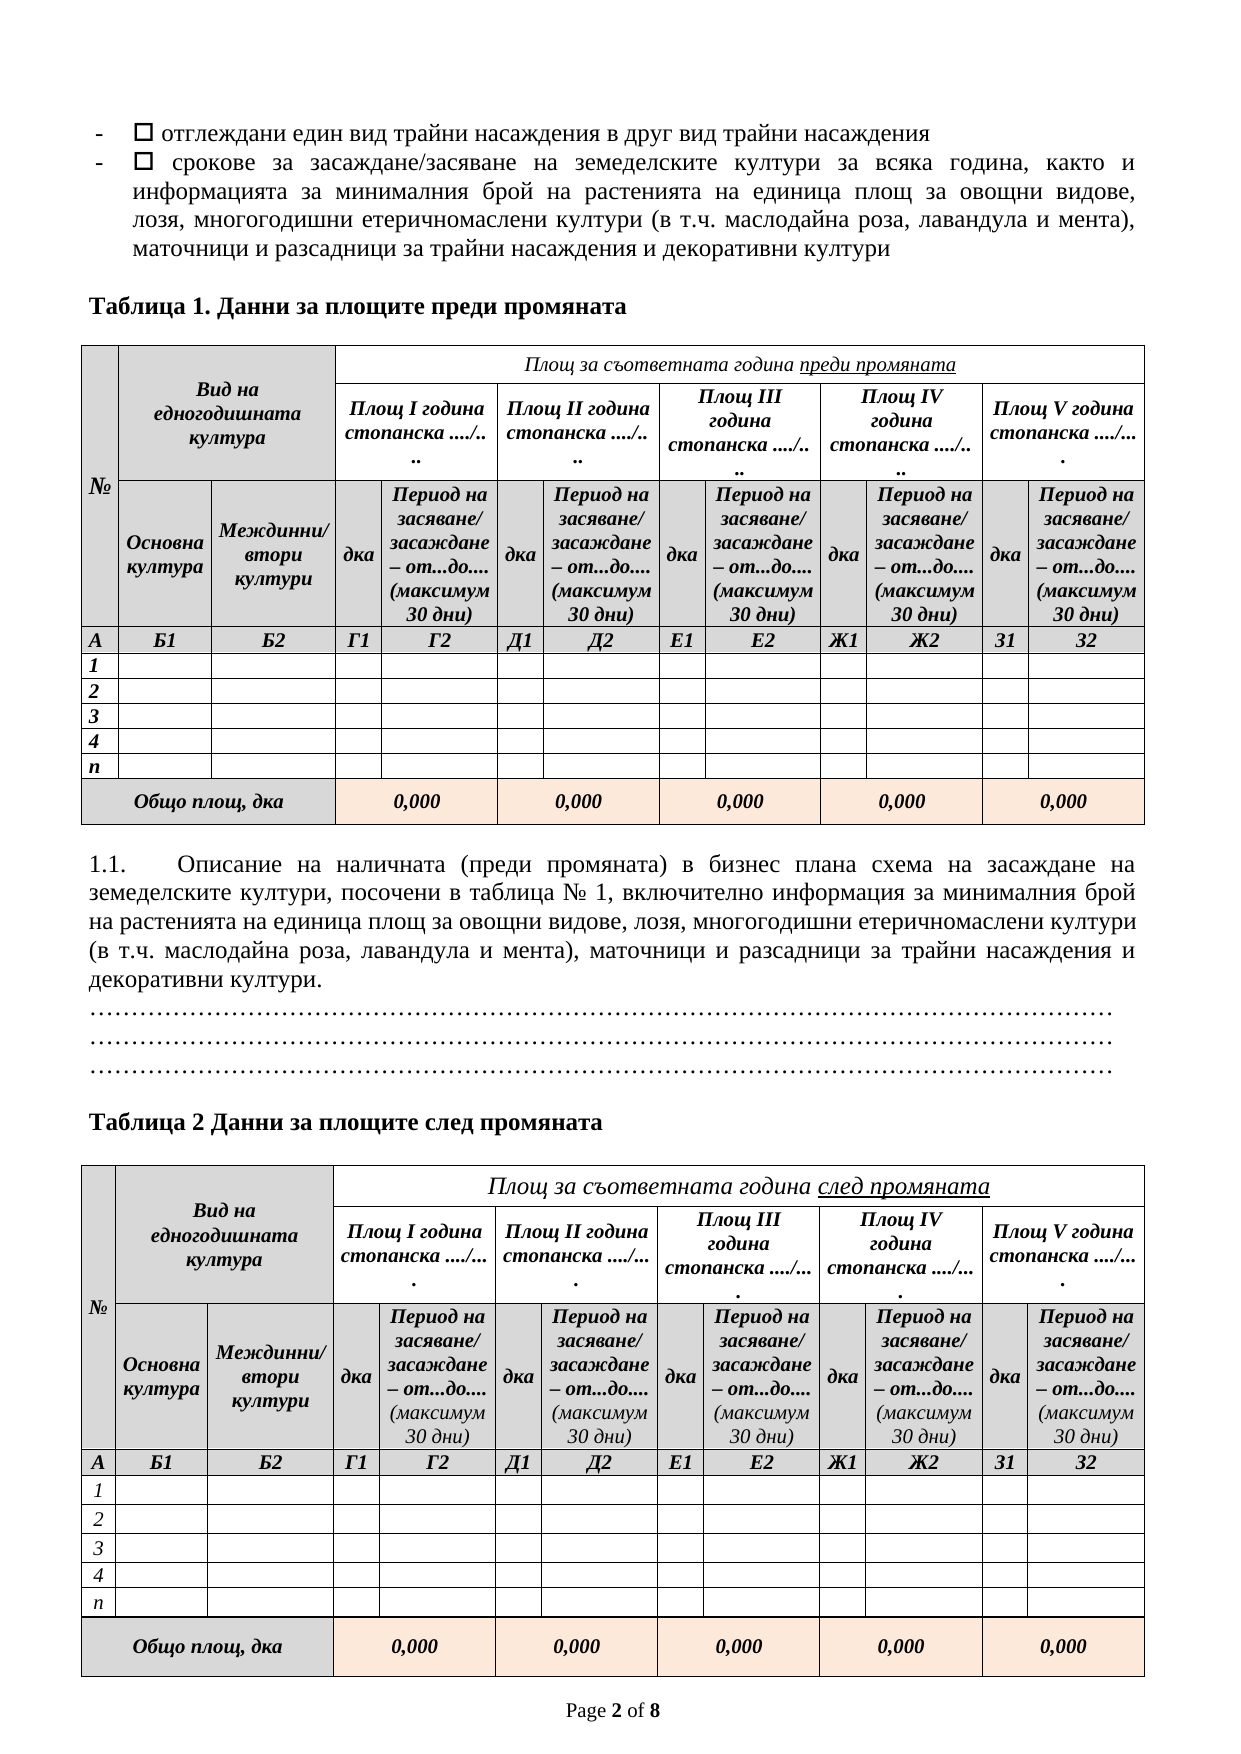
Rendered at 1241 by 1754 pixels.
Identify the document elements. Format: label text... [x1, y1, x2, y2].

table_cell [542, 1534, 657, 1562]
table_cell [983, 754, 1028, 778]
table_cell [380, 1476, 495, 1504]
table_cell [983, 679, 1028, 703]
table_cell Общо площ, дка [82, 1618, 333, 1676]
table_cell [498, 654, 543, 677]
table_cell [498, 679, 543, 703]
table_cell [1029, 729, 1144, 753]
table_cell [983, 1505, 1027, 1533]
table_cell Площ V година стопанска ..../.... [983, 384, 1144, 480]
table_cell [119, 654, 211, 677]
list ……………………………………………………………………………………………………………………………………………………………………………………………………………………………………………………………………………………………………………………………………… [89, 992, 1137, 1079]
table_cell [116, 1563, 207, 1587]
table_cell 4 [82, 729, 118, 753]
table_cell [866, 1534, 982, 1562]
table_cell [380, 1563, 495, 1587]
table_cell дка [658, 1304, 703, 1448]
table_cell [1028, 1476, 1144, 1504]
table_cell 0,000 [660, 779, 820, 824]
table_cell Ж1 [821, 627, 866, 652]
table_cell Период на засяване/ засаждане – от...до.... (максимум 30 дни) [866, 1304, 982, 1448]
table_cell [119, 754, 211, 778]
table_cell Площ III година стопанска ..../.... [660, 384, 820, 480]
table_cell [544, 729, 659, 753]
table_cell [498, 704, 543, 728]
table_cell 0,000 [983, 1618, 1144, 1676]
table_cell 0,000 [336, 779, 497, 824]
table_cell [706, 729, 820, 753]
table_cell Г1 [336, 627, 381, 652]
table_cell [380, 1588, 495, 1616]
table_cell [498, 729, 543, 753]
table_cell [658, 1588, 703, 1616]
table_cell Площ I година стопанска ..../.... [336, 384, 497, 480]
table_cell [820, 1476, 865, 1504]
table_cell Период на засяване/ засаждане – от...до.... (максимум 30 дни) [706, 481, 820, 626]
table_cell [867, 679, 982, 703]
table_cell [382, 729, 497, 753]
list срокове за засаждане/засяване на земеделските култури за всяка година, както и информацията за минималния брой на растенията на единица площ за овощни видове, лозя, многогодишни етеричномаслени култури (в т.ч. маслодайна роза, лавандула и мента), маточници и разсадници за трайни насаждения и декоративни култури [95, 147, 1137, 262]
table_cell [660, 729, 705, 753]
table_header Вид на едногодишната култура [116, 1166, 333, 1303]
table_cell [334, 1563, 379, 1587]
table_cell [706, 704, 820, 728]
table_cell [496, 1534, 541, 1562]
table_header Площ за съответната година след промяната [334, 1166, 1144, 1206]
table_cell Площ II година стопанска ..../.... [498, 384, 659, 480]
table_cell [660, 704, 705, 728]
table_cell [1029, 704, 1144, 728]
table_cell Период на засяване/ засаждане – от...до.... (максимум 30 дни) [704, 1304, 819, 1448]
table_cell [866, 1476, 982, 1504]
table_cell [821, 654, 866, 677]
table_cell [821, 729, 866, 753]
table_cell Площ I година стопанска ..../.... [334, 1207, 495, 1303]
table_cell 0,000 [820, 1618, 982, 1676]
table_cell [660, 679, 705, 703]
table_cell [704, 1476, 819, 1504]
text Таблица 1. Данни за площите преди промяната [89, 291, 1137, 319]
table_cell Е1 [660, 627, 705, 652]
table_cell [867, 729, 982, 753]
table_cell [212, 754, 335, 778]
table_cell Е1 [658, 1450, 703, 1475]
list Описание на наличната (преди промяната) в бизнес плана схема на засаждане на земеделските култури, посочени в таблица № 1, включително информация за минималния брой на растенията на единица площ за овощни видове, лозя, многогодишни етеричномаслени култури (в т.ч. маслодайна роза, лавандула и мента), маточници и разсадници за трайни насаждения и декоративни култури. [89, 849, 1137, 992]
table_cell [983, 1476, 1027, 1504]
table_cell 0,000 [821, 779, 982, 824]
table_cell [208, 1476, 333, 1504]
table_cell Б2 [208, 1450, 333, 1475]
table_cell [1028, 1563, 1144, 1587]
table_cell А [82, 627, 118, 652]
table_cell Площ III година стопанска ..../.... [658, 1207, 819, 1303]
table_cell 1 [82, 654, 118, 677]
table_header № [82, 1166, 115, 1448]
table_cell Д1 [496, 1450, 541, 1475]
table_cell Междинни/ втори култури [212, 481, 335, 626]
table_cell [382, 754, 497, 778]
table_cell [544, 754, 659, 778]
table_cell [821, 754, 866, 778]
table_cell Площ II година стопанска ..../.... [496, 1207, 657, 1303]
table_cell [336, 729, 381, 753]
table_cell [983, 704, 1028, 728]
table_cell Период на засяване/ засаждане – от...до.... (максимум 30 дни) [382, 481, 497, 626]
table_cell 3 [82, 1534, 115, 1562]
table_cell Площ IV година стопанска ..../.... [820, 1207, 982, 1303]
table_cell Общо площ, дка [82, 779, 335, 824]
table_cell [208, 1534, 333, 1562]
table_cell [212, 704, 335, 728]
table_cell 0,000 [498, 779, 659, 824]
table_cell [1029, 654, 1144, 677]
table_cell [496, 1588, 541, 1616]
table_cell З2 [1028, 1450, 1144, 1475]
table_cell [336, 754, 381, 778]
table_cell [382, 654, 497, 677]
table_cell [820, 1534, 865, 1562]
table_cell [704, 1505, 819, 1533]
table_cell 0,000 [658, 1618, 819, 1676]
table_cell 2 [82, 1505, 115, 1533]
table_cell дка [334, 1304, 379, 1448]
table_cell Б1 [116, 1450, 207, 1475]
table_cell дка [660, 481, 705, 626]
table_cell [983, 654, 1028, 677]
table_cell [867, 754, 982, 778]
table_cell [658, 1476, 703, 1504]
table_cell [336, 654, 381, 677]
text Таблица 2 Данни за площите след промяната [89, 1107, 1137, 1136]
table_cell [208, 1588, 333, 1616]
table_cell [706, 654, 820, 677]
table_cell [820, 1505, 865, 1533]
table_header Площ за съответната година преди промяната [336, 346, 1144, 383]
list отглеждани един вид трайни насаждения в друг вид трайни насаждения [95, 118, 1137, 147]
table_cell [704, 1534, 819, 1562]
table_cell [116, 1505, 207, 1533]
table_cell [212, 679, 335, 703]
table_cell 2 [82, 679, 118, 703]
table_cell [544, 704, 659, 728]
table_cell [119, 729, 211, 753]
table_cell [542, 1563, 657, 1587]
table_cell дка [983, 1304, 1027, 1448]
table_cell [983, 1534, 1027, 1562]
table_cell Г2 [382, 627, 497, 652]
table_cell [821, 679, 866, 703]
table_cell Период на засяване/ засаждане – от...до.... (максимум 30 дни) [1029, 481, 1144, 626]
table_cell [706, 754, 820, 778]
table_cell [382, 679, 497, 703]
table_cell Площ IV година стопанска ..../.... [821, 384, 982, 480]
table_cell [1028, 1505, 1144, 1533]
table_cell [983, 729, 1028, 753]
table_cell [336, 704, 381, 728]
table_cell n [82, 1588, 115, 1616]
table_cell З1 [983, 627, 1028, 652]
table_cell [983, 1563, 1027, 1587]
table_cell Площ V година стопанска ..../.... [983, 1207, 1144, 1303]
table_cell [208, 1563, 333, 1587]
table_cell Е2 [706, 627, 820, 652]
table_cell А [82, 1450, 115, 1475]
table_cell [660, 754, 705, 778]
table_cell Е2 [704, 1450, 819, 1475]
table_cell [704, 1563, 819, 1587]
table_cell [334, 1588, 379, 1616]
table_cell [1029, 754, 1144, 778]
table_cell [704, 1588, 819, 1616]
table_cell [706, 679, 820, 703]
table_cell [1028, 1534, 1144, 1562]
table_cell [382, 704, 497, 728]
table_cell [866, 1505, 982, 1533]
table_cell [820, 1563, 865, 1587]
table_cell [334, 1534, 379, 1562]
table_cell [208, 1505, 333, 1533]
table_cell дка [983, 481, 1028, 626]
table_cell Период на засяване/ засаждане – от...до.... (максимум 30 дни) [380, 1304, 495, 1448]
table_cell Д2 [544, 627, 659, 652]
table_cell [658, 1505, 703, 1533]
table_cell 1 [82, 1476, 115, 1504]
table_cell [116, 1476, 207, 1504]
table_cell [820, 1588, 865, 1616]
table_cell Ж2 [866, 1450, 982, 1475]
table_cell [334, 1505, 379, 1533]
table_cell Междинни/ втори култури [208, 1304, 333, 1448]
table_cell Г2 [380, 1450, 495, 1475]
table_cell Д2 [542, 1450, 657, 1475]
table_cell 0,000 [983, 779, 1144, 824]
table_cell дка [496, 1304, 541, 1448]
table_cell 0,000 [334, 1618, 495, 1676]
table_header Вид на едногодишната култура [119, 346, 335, 480]
table_cell [867, 654, 982, 677]
table_cell [119, 704, 211, 728]
table_cell дка [498, 481, 543, 626]
table_cell [544, 679, 659, 703]
table_cell Период на засяване/ засаждане – от...до.... (максимум 30 дни) [867, 481, 982, 626]
table_cell Б1 [119, 627, 211, 652]
table_cell [542, 1505, 657, 1533]
table_cell Основна култура [119, 481, 211, 626]
table_cell [660, 654, 705, 677]
table_cell [658, 1563, 703, 1587]
table_cell n [82, 754, 118, 778]
table_cell Д1 [498, 627, 543, 652]
table_cell дка [821, 481, 866, 626]
table_cell [1029, 679, 1144, 703]
table_cell [1028, 1588, 1144, 1616]
table_cell [542, 1476, 657, 1504]
table_cell [116, 1588, 207, 1616]
table_cell [542, 1588, 657, 1616]
table_cell [380, 1505, 495, 1533]
table_cell [212, 654, 335, 677]
table_cell Период на засяване/ засаждане – от...до.... (максимум 30 дни) [544, 481, 659, 626]
table_cell Период на засяване/ засаждане – от...до.... (максимум 30 дни) [1028, 1304, 1144, 1448]
table_cell [866, 1563, 982, 1587]
table_cell [496, 1505, 541, 1533]
table_cell [380, 1534, 495, 1562]
table_cell [496, 1476, 541, 1504]
table_cell З1 [983, 1450, 1027, 1475]
table_cell 4 [82, 1563, 115, 1587]
table_cell [334, 1476, 379, 1504]
table_cell Г1 [334, 1450, 379, 1475]
table_cell дка [336, 481, 381, 626]
table_header № [82, 346, 118, 626]
table_cell Основна култура [116, 1304, 207, 1448]
table_cell [544, 654, 659, 677]
table_cell 3 [82, 704, 118, 728]
table_cell [498, 754, 543, 778]
table_cell Б2 [212, 627, 335, 652]
table_cell Ж2 [867, 627, 982, 652]
table_cell [866, 1588, 982, 1616]
table_cell [658, 1534, 703, 1562]
table_cell 0,000 [496, 1618, 657, 1676]
table_cell Ж1 [820, 1450, 865, 1475]
table_cell [212, 729, 335, 753]
table_cell дка [820, 1304, 865, 1448]
table_cell [867, 704, 982, 728]
table_cell [116, 1534, 207, 1562]
table_cell [336, 679, 381, 703]
table_cell [119, 679, 211, 703]
table_cell З2 [1029, 627, 1144, 652]
table_cell [821, 704, 866, 728]
table_cell [496, 1563, 541, 1587]
table_cell [983, 1588, 1027, 1616]
table_cell Период на засяване/ засаждане – от...до.... (максимум 30 дни) [542, 1304, 657, 1448]
